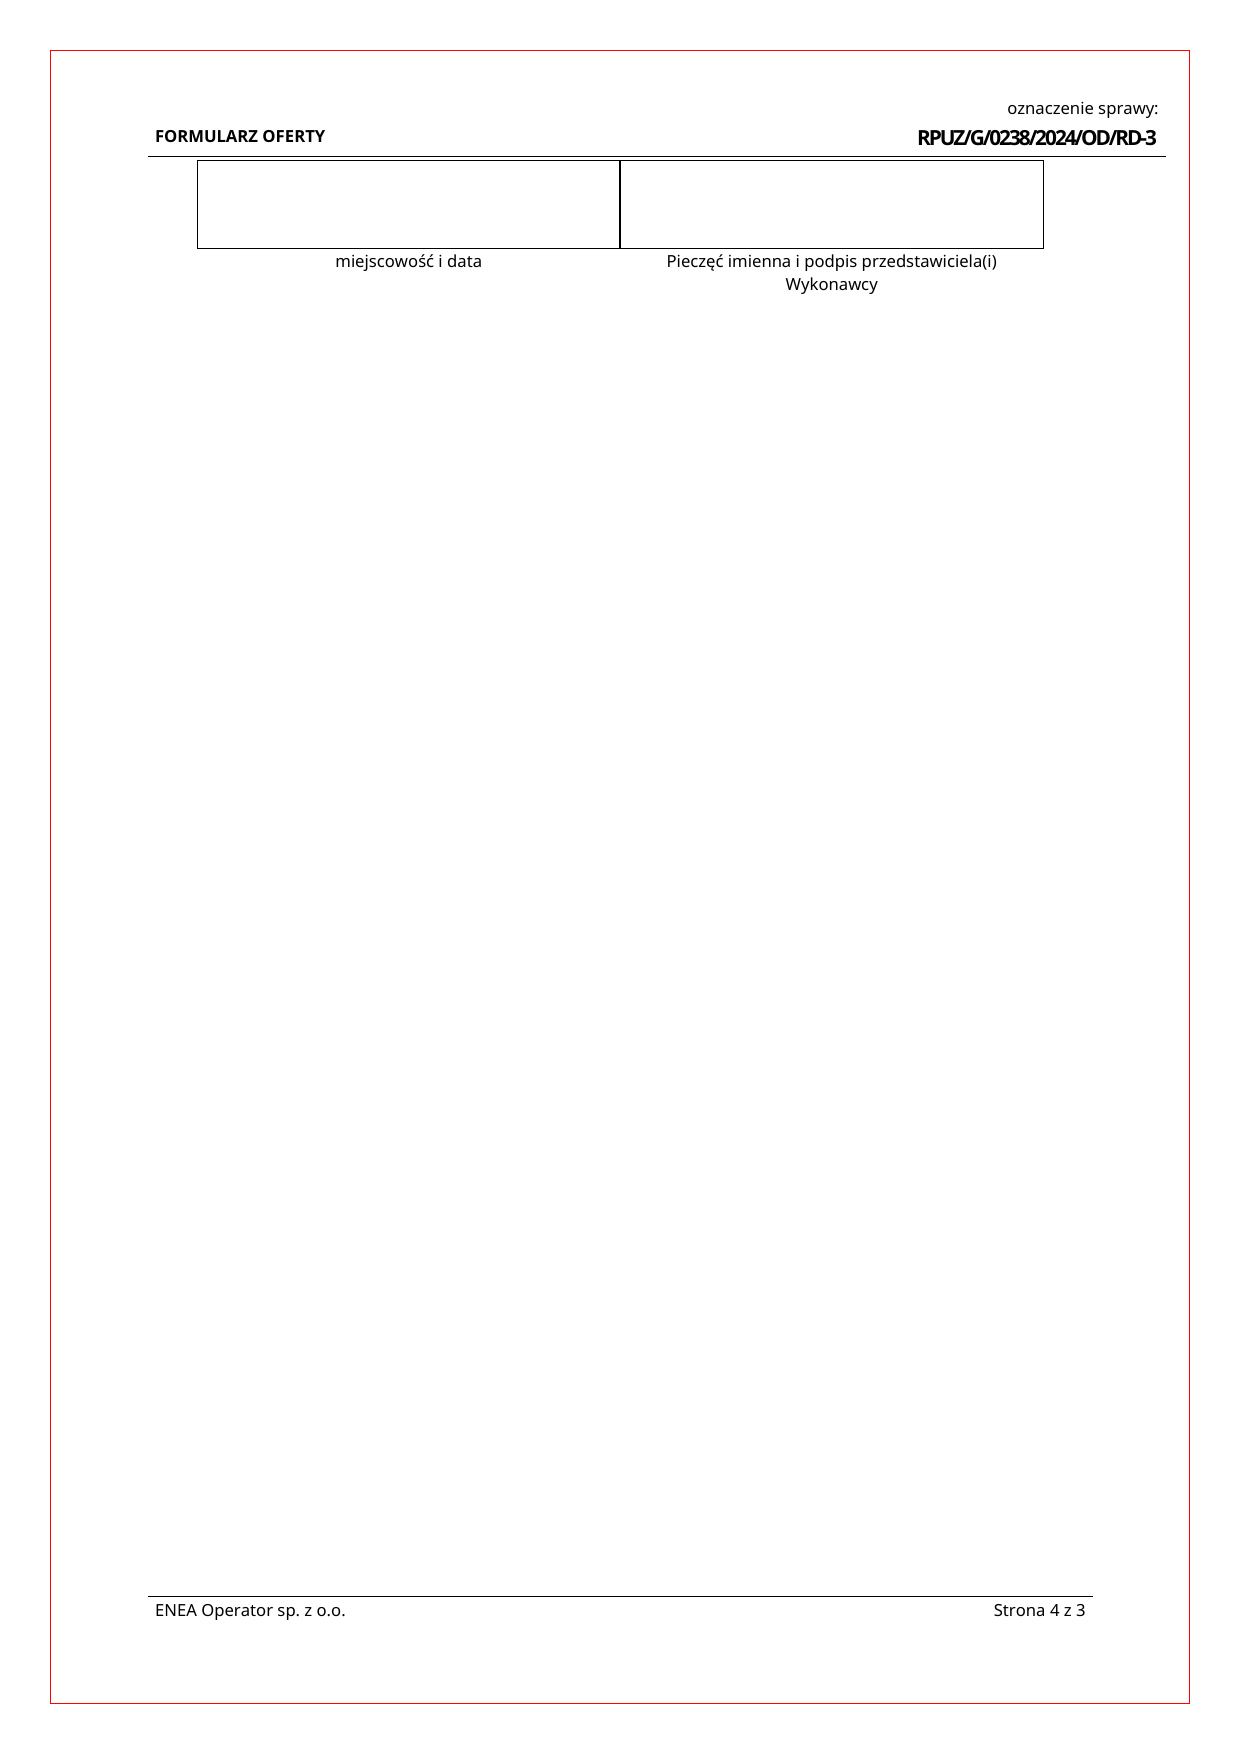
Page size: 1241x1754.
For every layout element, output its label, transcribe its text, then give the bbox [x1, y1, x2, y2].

table_header [198, 161, 619, 248]
table_header [621, 161, 1043, 248]
table_cell miejscowość i data [197, 249, 620, 295]
table_cell Pieczęć imienna i podpis przedstawiciela(i) Wykonawcy [620, 249, 1043, 295]
